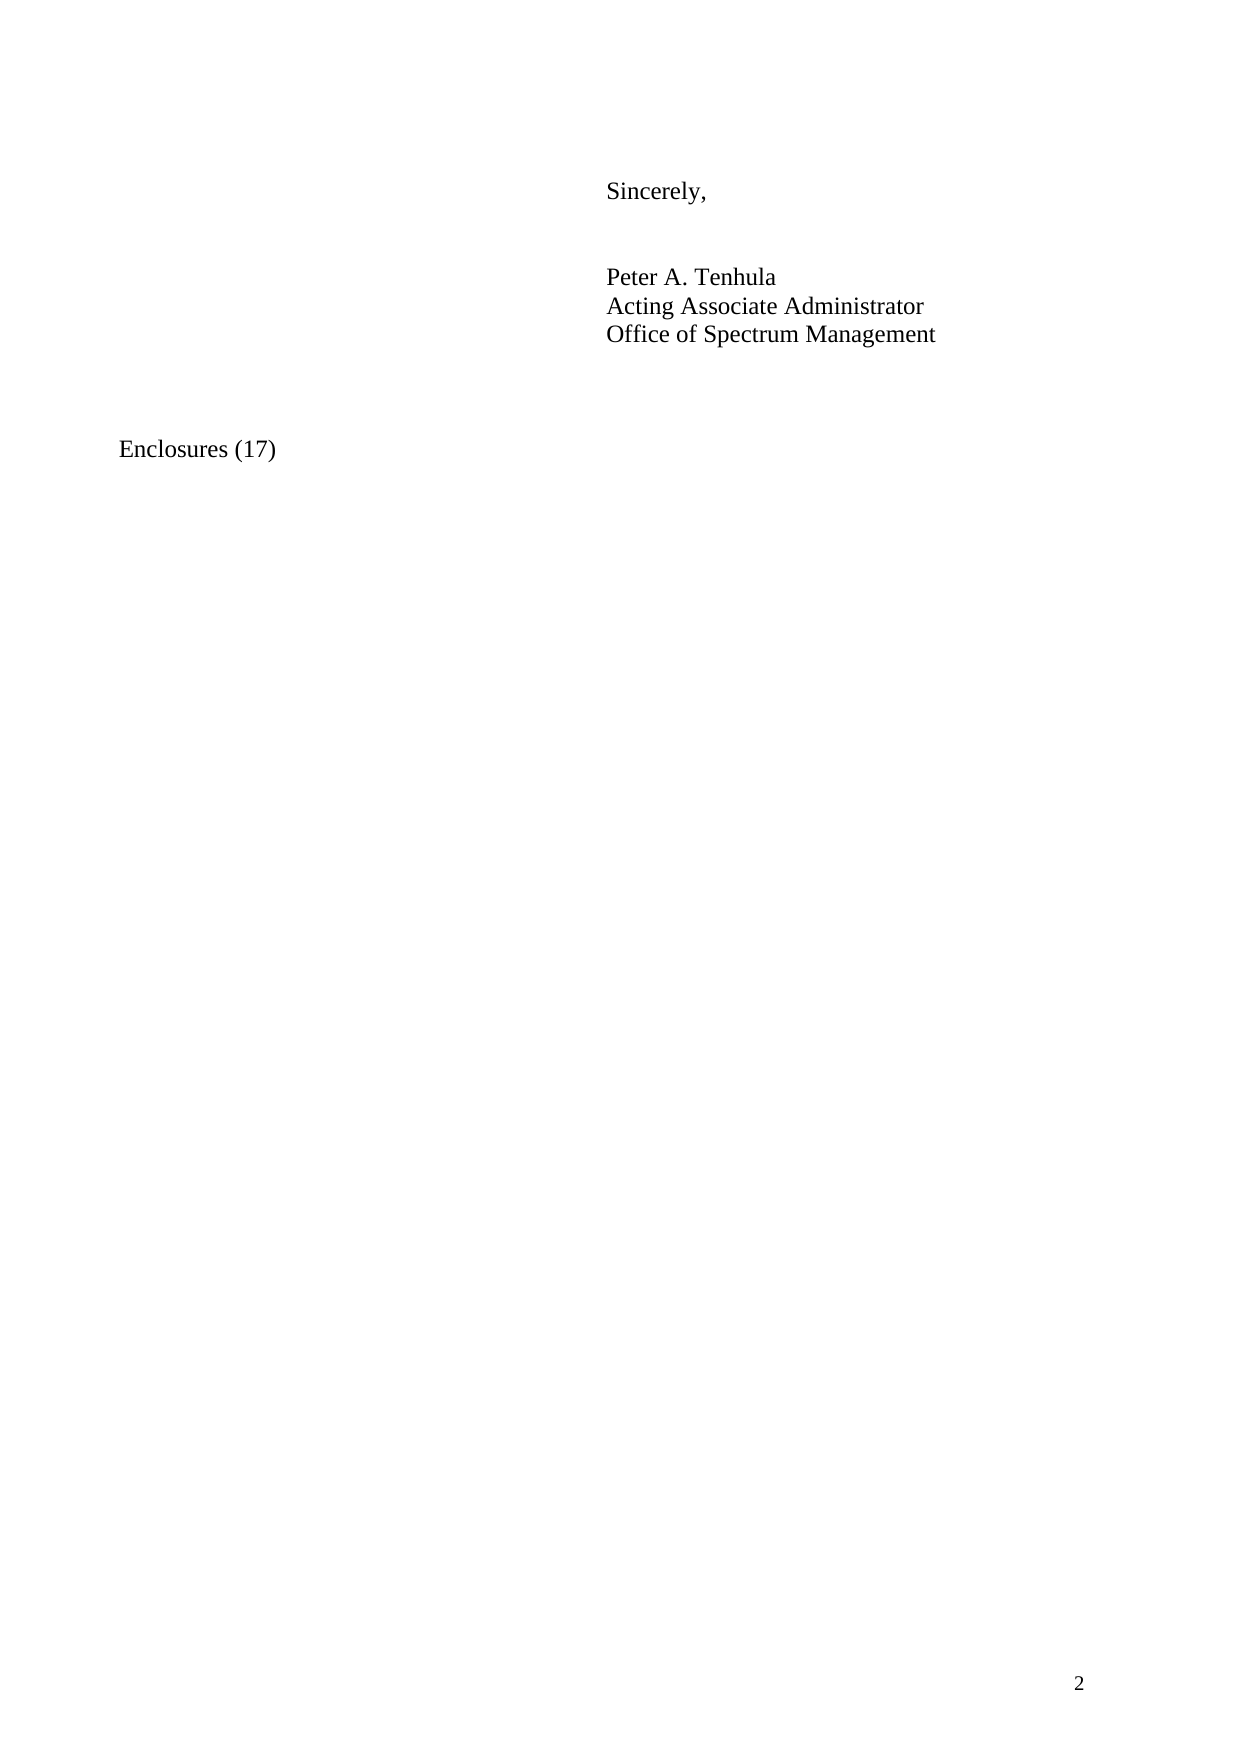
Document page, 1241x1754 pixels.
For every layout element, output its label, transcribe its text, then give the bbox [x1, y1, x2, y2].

text Office of Spectrum Management [568, 319, 1122, 348]
text Acting Associate Administrator [568, 291, 1122, 319]
text Peter A. Tenhula [568, 262, 1122, 291]
text Sincerely, [568, 176, 1122, 204]
text Enclosures (17) [118, 434, 1122, 463]
